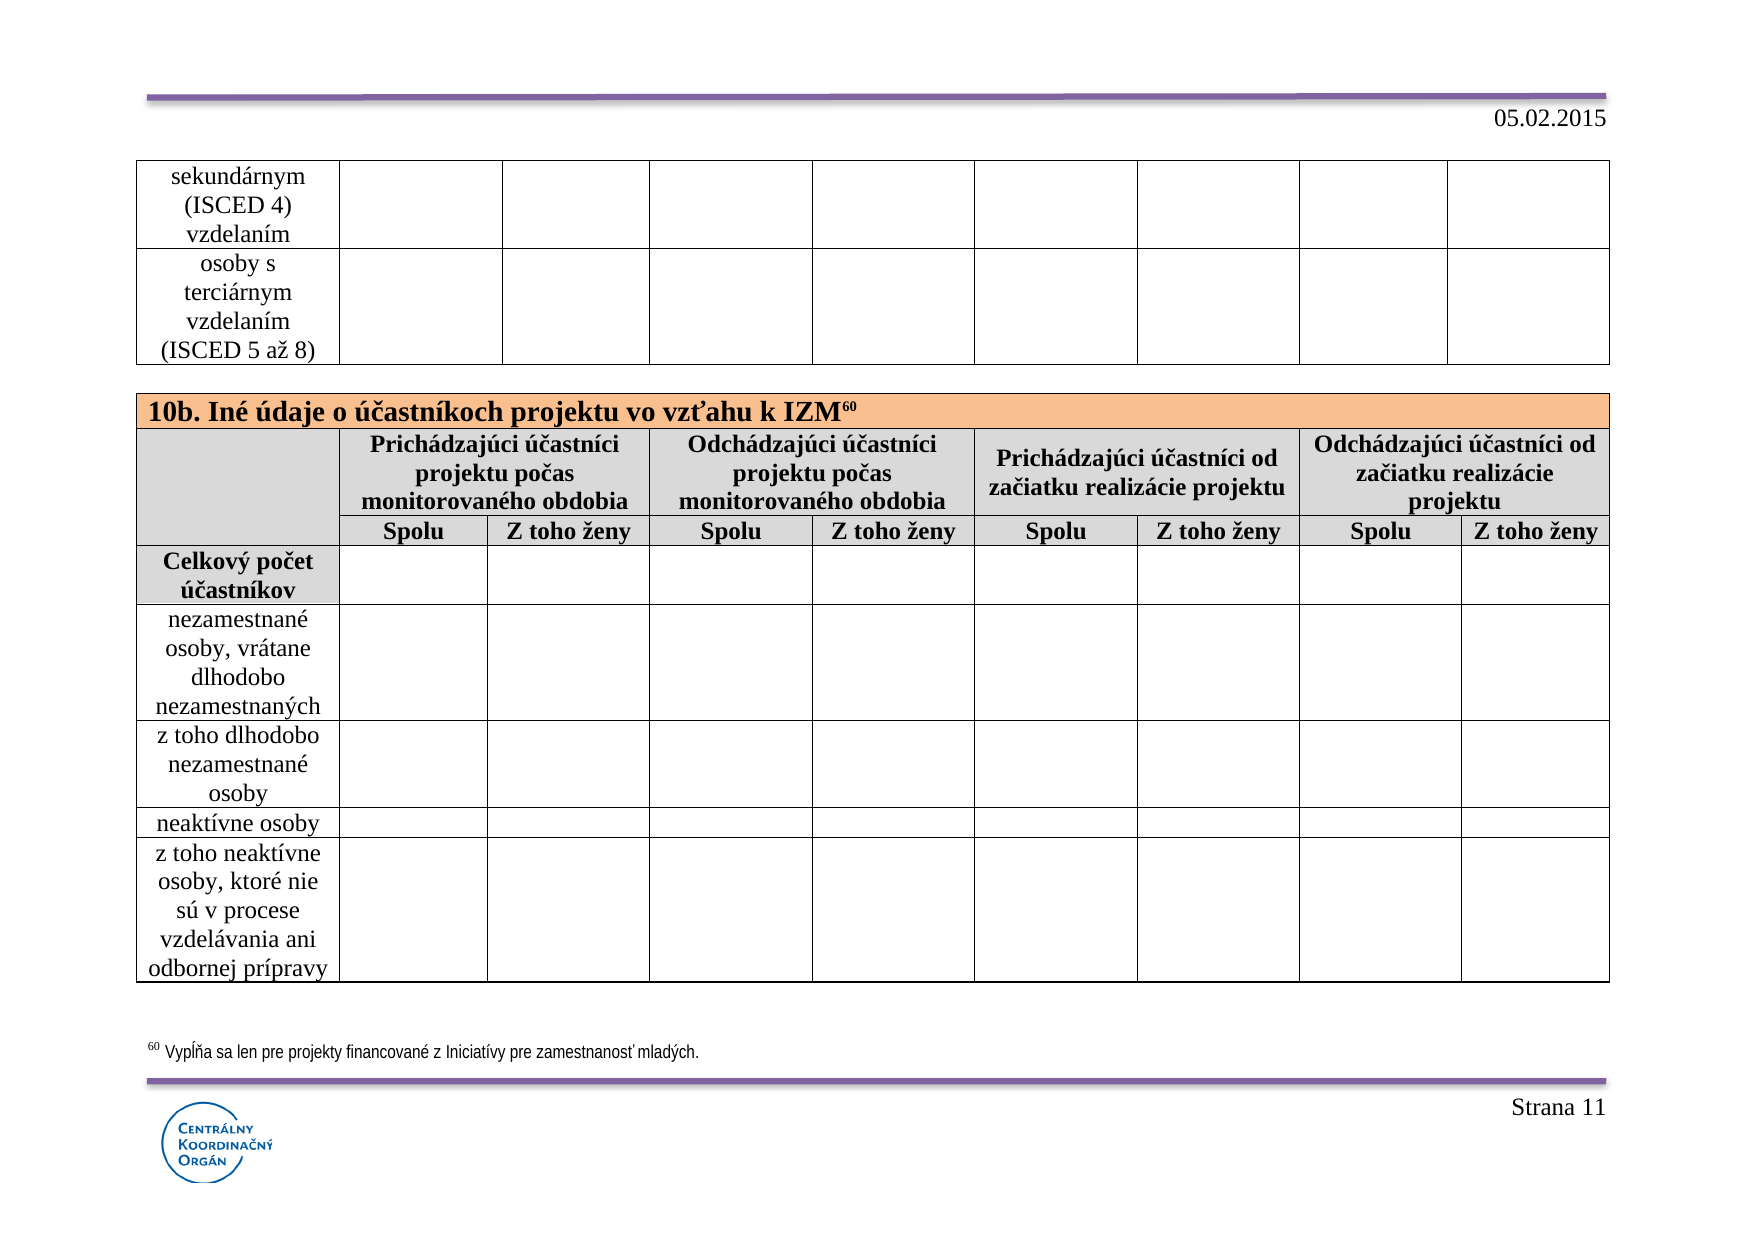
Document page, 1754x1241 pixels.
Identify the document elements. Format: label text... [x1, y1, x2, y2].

table_cell Z toho ženy [1462, 516, 1609, 545]
table_cell [1462, 721, 1609, 807]
table_cell [975, 721, 1137, 807]
table_cell [503, 249, 649, 363]
table_cell Spolu [1300, 516, 1461, 545]
table_cell [1300, 249, 1447, 363]
table_cell Celkový počet účastníkov [137, 546, 339, 603]
table_cell [813, 161, 974, 247]
table_cell [1448, 161, 1609, 247]
table_cell Spolu [650, 516, 812, 545]
table_cell [975, 605, 1137, 719]
table_cell [1300, 605, 1461, 719]
table_cell [813, 249, 974, 363]
table_cell [1138, 605, 1299, 719]
picture [159, 1101, 272, 1182]
table_cell nezamestnané osoby, vrátane dlhodobo nezamestnaných [137, 605, 339, 719]
table_cell [340, 546, 487, 603]
table_cell osoby s terciárnym vzdelaním (ISCED 5 až 8) [137, 249, 339, 363]
table_cell z toho neaktívne osoby, ktoré nie sú v procese vzdelávania ani odbornej prípravy [137, 838, 339, 981]
table_cell [1300, 546, 1461, 603]
table_cell [650, 161, 812, 247]
table_cell Z toho ženy [813, 516, 974, 545]
table_cell [975, 249, 1137, 363]
table_cell [1138, 249, 1299, 363]
table_cell Spolu [975, 516, 1137, 545]
table_cell [1138, 808, 1299, 837]
table_cell [488, 721, 649, 807]
table_cell [1138, 546, 1299, 603]
table_cell [340, 808, 487, 837]
table_cell [650, 249, 812, 363]
table_cell z toho dlhodobo nezamestnané osoby [137, 721, 339, 807]
table_cell [1462, 546, 1609, 603]
table_cell [340, 605, 487, 719]
table_cell [1300, 161, 1447, 247]
table_cell Spolu [340, 516, 487, 545]
table_header 10b. Iné údaje o účastníkoch projektu vo vzťahu k IZM [137, 394, 1609, 428]
table_cell [340, 249, 502, 363]
table_cell Z toho ženy [1138, 516, 1299, 545]
table_cell [340, 161, 502, 247]
table_cell [1138, 721, 1299, 807]
table_cell [488, 808, 649, 837]
table_cell [650, 721, 812, 807]
table_cell Z toho ženy [488, 516, 649, 545]
table_cell Prichádzajúci účastníci projektu počas monitorovaného obdobia [340, 429, 649, 515]
table_cell [813, 808, 974, 837]
table_cell [813, 838, 974, 981]
table_cell [1138, 838, 1299, 981]
table_cell [975, 838, 1137, 981]
table_cell [503, 161, 649, 247]
table_cell [1462, 838, 1609, 981]
table_cell [1300, 838, 1461, 981]
table_cell [137, 429, 339, 545]
table_cell [1138, 161, 1299, 247]
table_cell [975, 161, 1137, 247]
table_cell [650, 546, 812, 603]
table_cell Prichádzajúci účastníci od začiatku realizácie projektu [975, 429, 1299, 515]
table_cell [975, 808, 1137, 837]
table_cell [1300, 721, 1461, 807]
table_cell Odchádzajúci účastníci od začiatku realizácie projektu [1300, 429, 1609, 515]
table_cell [340, 838, 487, 981]
table_cell [975, 546, 1137, 603]
table_cell [813, 721, 974, 807]
table_cell [1448, 249, 1609, 363]
table_cell osoby s vyšším sekundárnym (ISCED 3) alebo post-sekundárnym (ISCED 4) vzdelaním [137, 161, 339, 247]
table_cell [488, 546, 649, 603]
table_cell [650, 605, 812, 719]
table_cell Odchádzajúci účastníci projektu počas monitorovaného obdobia [650, 429, 974, 515]
table_cell [650, 808, 812, 837]
table_cell [340, 721, 487, 807]
table_cell [1462, 605, 1609, 719]
table_cell [1300, 808, 1461, 837]
table_cell [1462, 808, 1609, 837]
table_cell [488, 838, 649, 981]
table_cell neaktívne osoby [137, 808, 339, 837]
table_cell [813, 546, 974, 603]
table_cell [813, 605, 974, 719]
table_cell [488, 605, 649, 719]
table_cell [650, 838, 812, 981]
